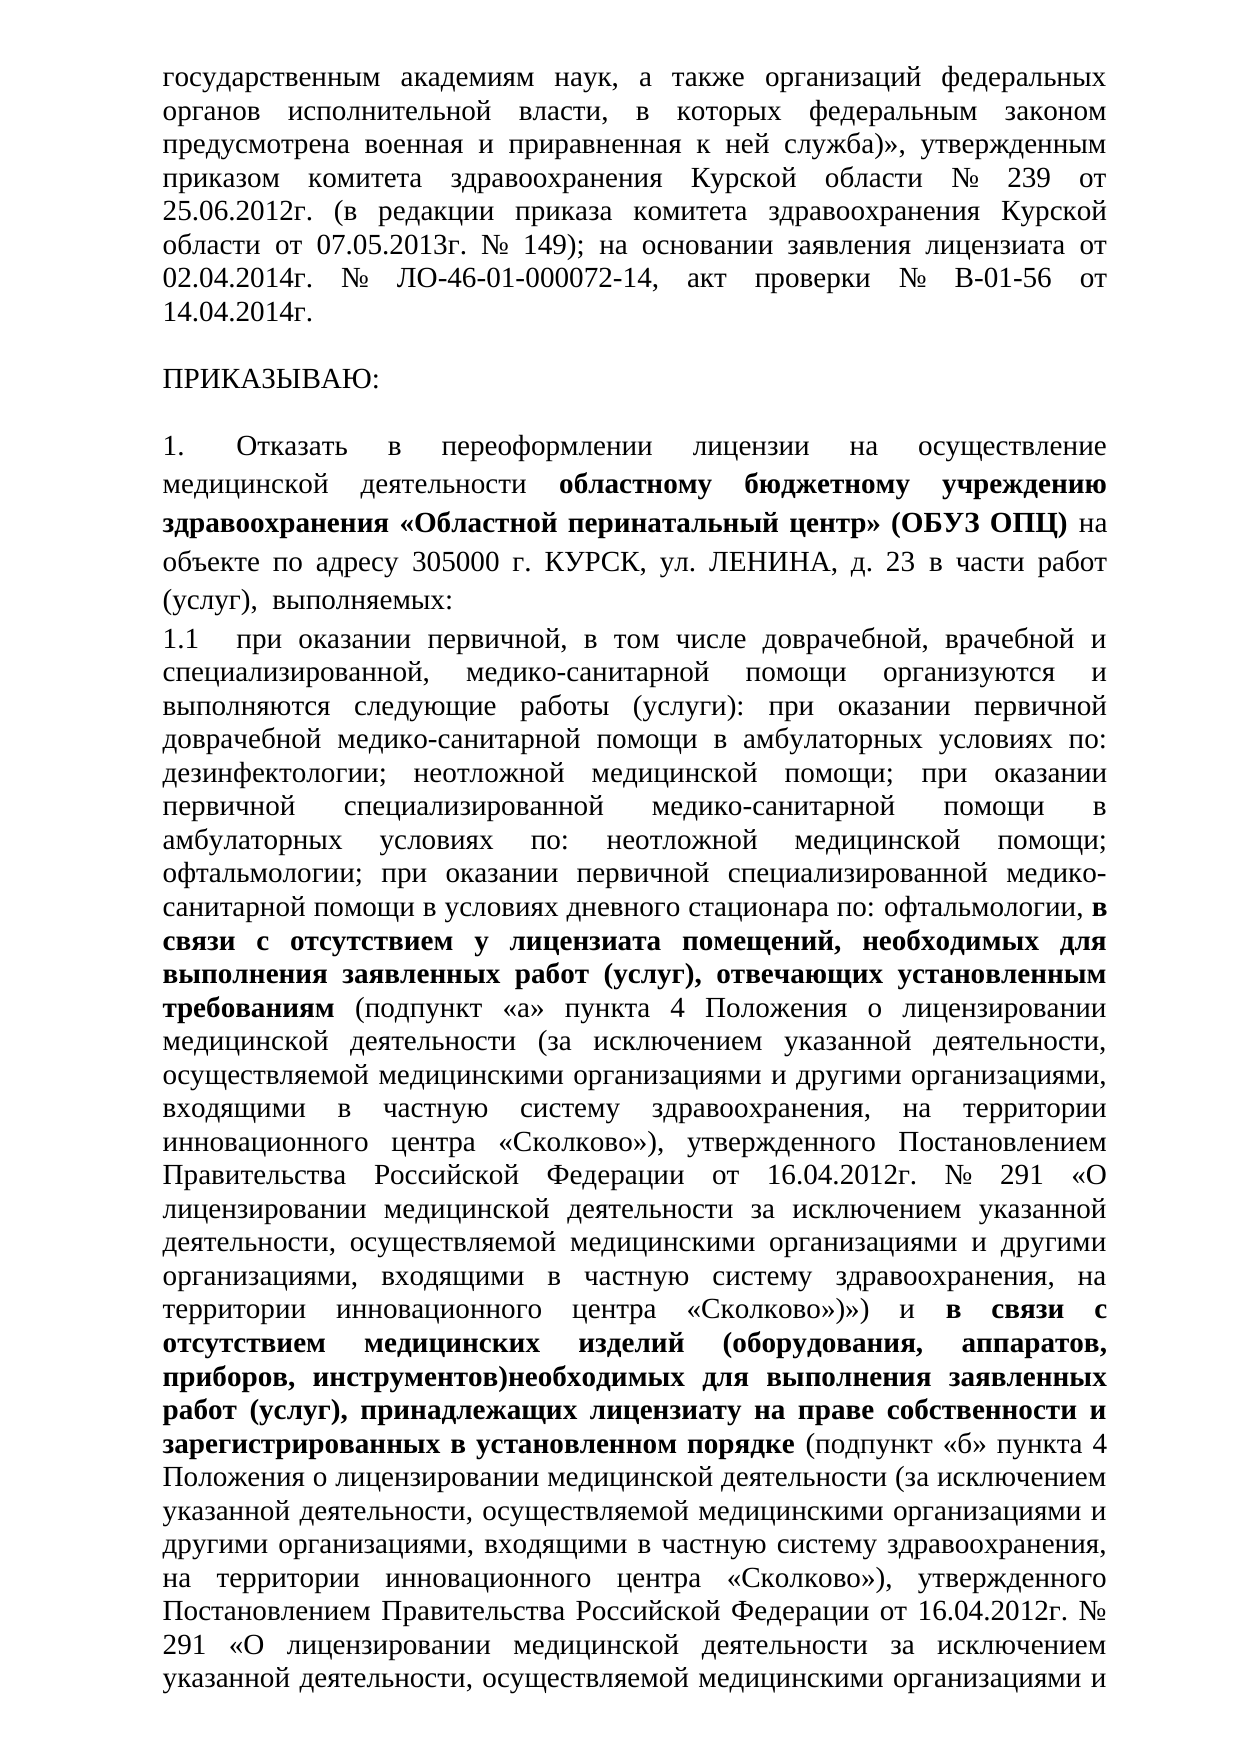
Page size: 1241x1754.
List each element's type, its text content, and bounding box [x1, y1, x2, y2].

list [162, 621, 1107, 1694]
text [162, 59, 1107, 327]
list Отказать в переоформлении лицензии на осуществление медицинской деятельности областному бюджетному учреждению здравоохранения «Областной перинатальный центр» (ОБУЗ ОПЦ) на объекте по адресу 305000 г. КУРСК, ул. ЛЕНИНА, д. 23 в части работ (услуг), выполняемых: [162, 428, 1107, 616]
text ПРИКАЗЫВАЮ: [162, 361, 1107, 394]
